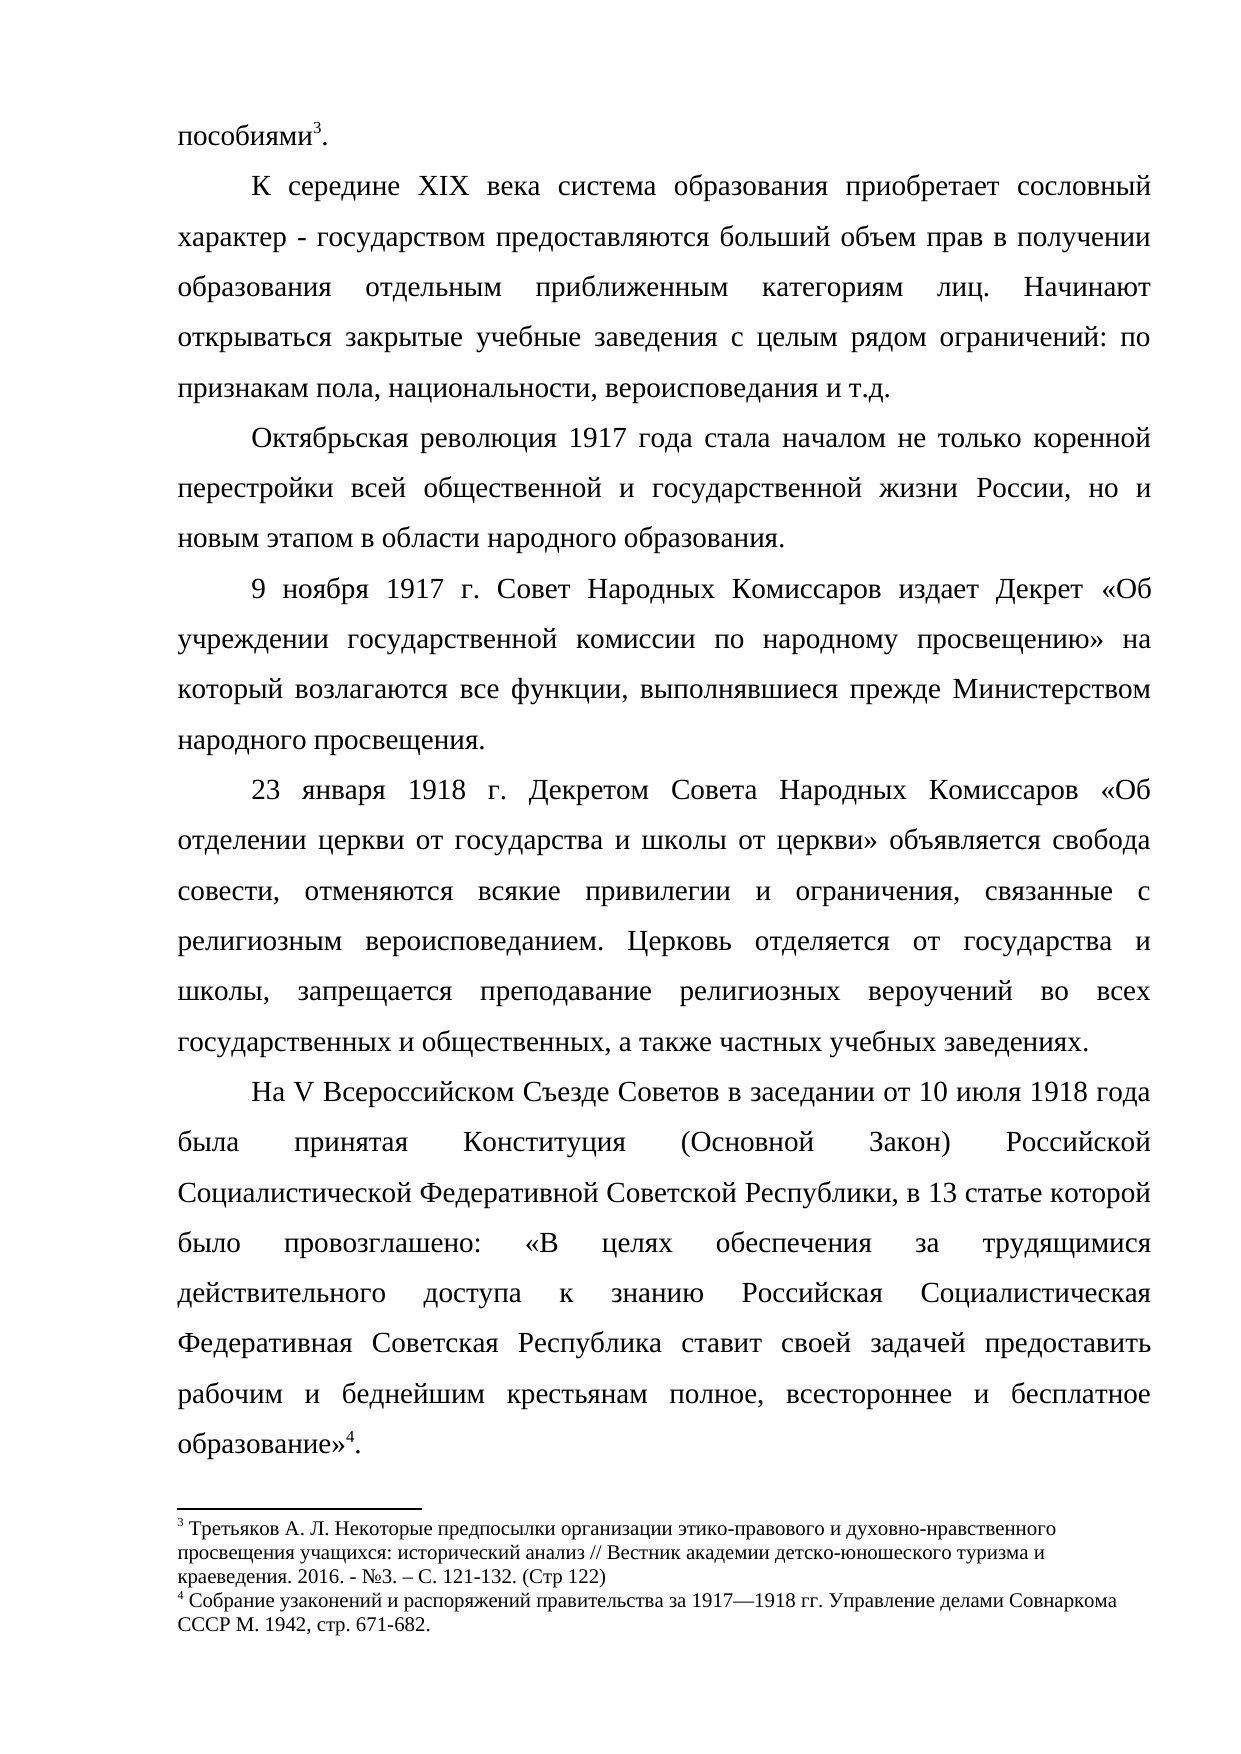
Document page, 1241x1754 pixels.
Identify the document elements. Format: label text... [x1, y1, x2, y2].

text На V Всероссийском Съезде Советов в заседании от 10 июля 1918 года была принятая Конституция (Основной Закон) Российской Социалистической Федеративной Советской Республики, в 13 статье которой было провозглашено: «В целях обеспечения за трудящимися действительного доступа к знанию Российская Социалистическая Федеративная Советская Республика ставит своей задачей предоставить рабочим и беднейшим крестьянам полное, всестороннее и бесплатное образование». [177, 1074, 1152, 1460]
text 23 января 1918 г. Декретом Совета Народных Комиссаров «Об отделении церкви от государства и школы от церкви» объявляется свобода совести, отменяются всякие привилегии и ограничения, связанные с религиозным вероисповеданием. Церковь отделяется от государства и школы, запрещается преподавание религиозных вероучений во всех государственных и общественных, а также частных учебных заведениях. [177, 772, 1152, 1057]
text 9 ноября 1917 г. Совет Народных Комиссаров издает Декрет «Об учреждении государственной комиссии по народному просвещению» на который возлагаются все функции, выполнявшиеся прежде Министерством народного просвещения. [177, 571, 1152, 755]
text Октябрьская революция 1917 года стала началом не только коренной перестройки всей общественной и государственной жизни России, но и новым этапом в области народного образования. [177, 420, 1152, 554]
text К середине XIX века система образования приобретает сословный характер - государством предоставляются больший объем прав в получении образования отдельным приближенным категориям лиц. Начинают открываться закрытые учебные заведения с целым рядом ограничений: по признакам пола, национальности, вероисповедания и т.д. [177, 168, 1152, 403]
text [177, 118, 1152, 152]
